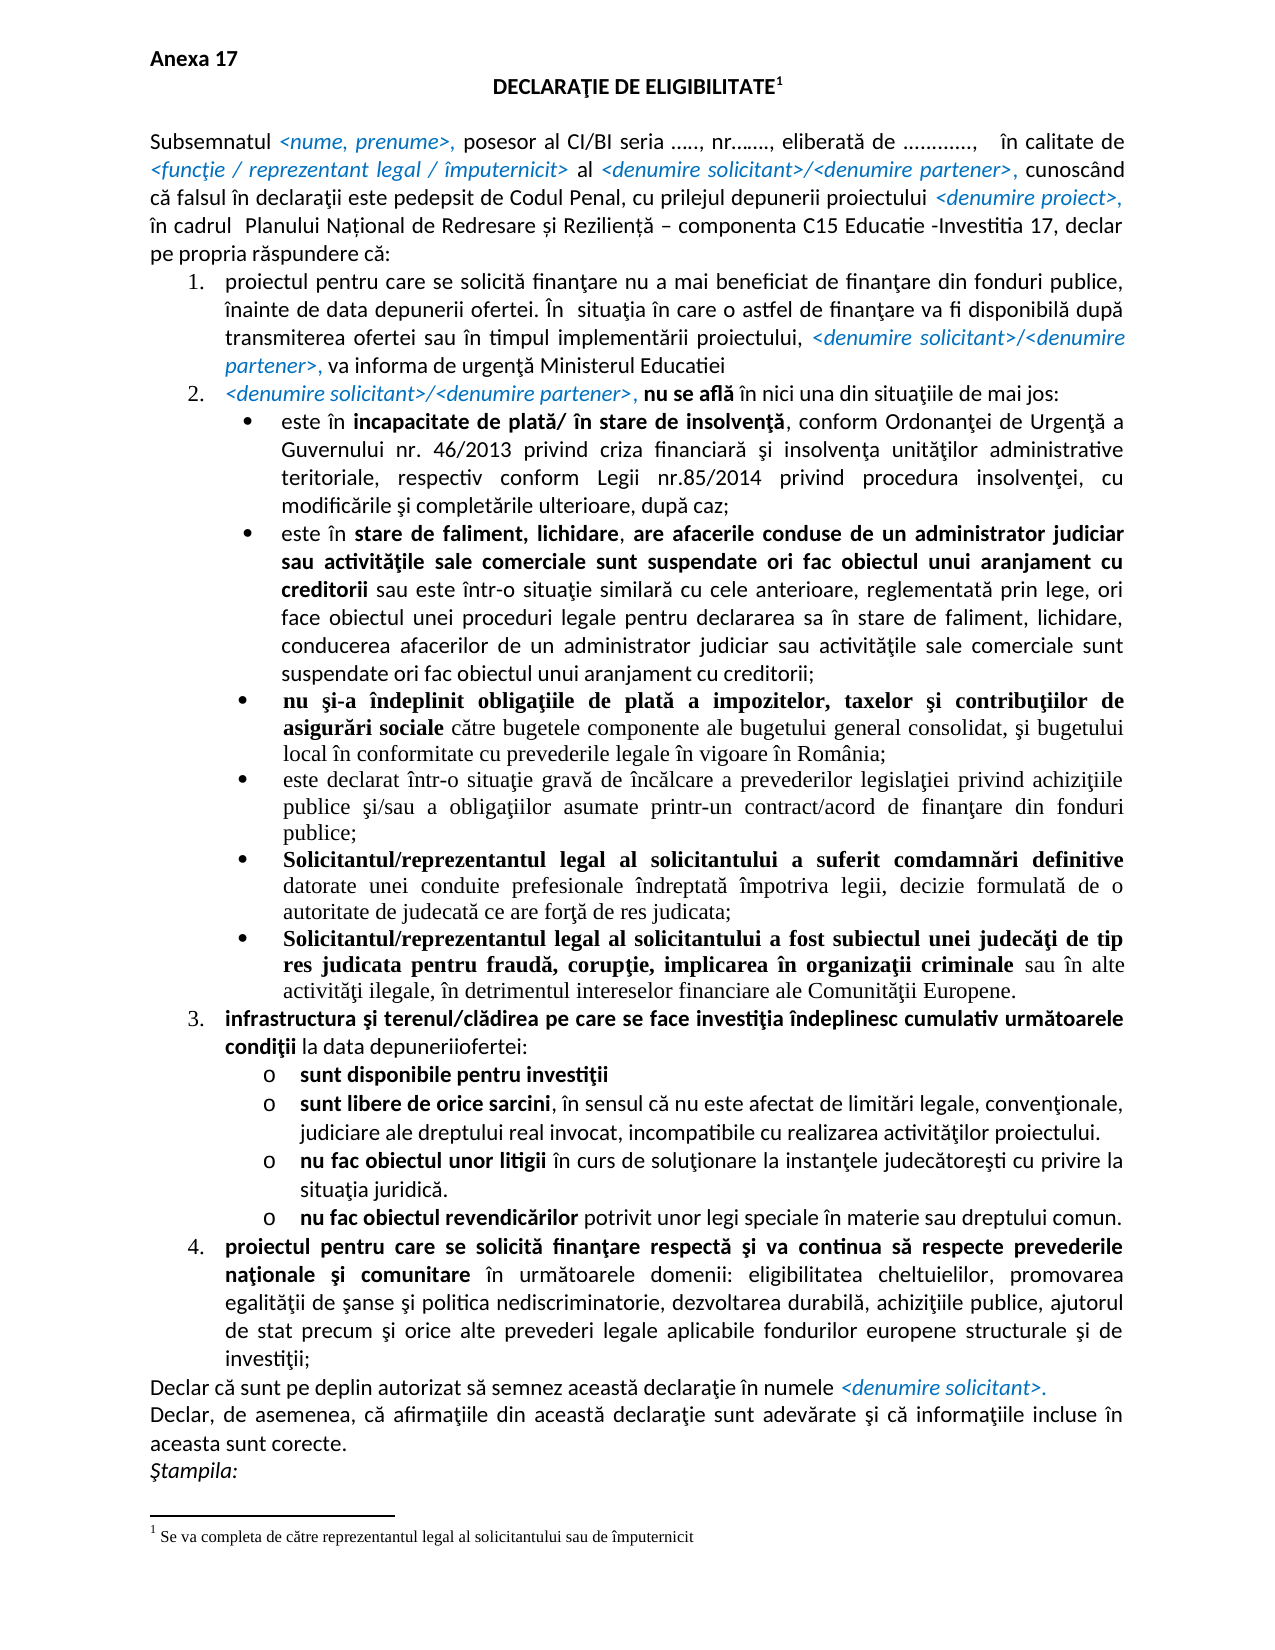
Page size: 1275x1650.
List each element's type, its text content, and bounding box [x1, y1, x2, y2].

list Solicitantul/reprezentantul legal al solicitantului a suferit comdamnări definitive datorate unei conduite prefesionale îndreptată împotriva legii, decizie formulată de o autoritate de judecată ce are forţă de res judicata; [239, 846, 1125, 925]
list este în incapacitate de plată/ în stare de insolvenţă, conform Ordonanţei de Urgenţă a Guvernului nr. 46/2013 privind criza financiară şi insolvenţa unităţilor administrative teritoriale, respectiv conform Legii nr.85/2014 privind procedura insolvenţei, cu modificările şi completările ulterioare, după caz; [244, 407, 1125, 519]
list nu fac obiectul revendicărilor potrivit unor legi speciale în materie sau dreptului comun. [262, 1203, 1125, 1232]
list sunt disponibile pentru investiţii [262, 1060, 1125, 1089]
list proiectul pentru care se solicită finanţare respectă şi va continua să respecte prevederile naţionale şi comunitare în următoarele domenii: eligibilitatea cheltuielilor, promovarea egalităţii de şanse şi politica nediscriminatorie, dezvoltarea durabilă, achiziţiile publice, ajutorul de stat precum şi orice alte prevederi legale aplicabile fondurilor europene structurale şi de investiţii; [187, 1232, 1125, 1373]
text DECLARAŢIE DE ELIGIBILITATE [150, 72, 1125, 100]
list sunt libere de orice sarcini, în sensul că nu este afectat de limitări legale, convenţionale, judiciare ale dreptului real invocat, incompatibile cu realizarea activităţilor proiectului. [262, 1089, 1125, 1146]
list nu fac obiectul unor litigii în curs de soluţionare la instanţele judecătoreşti cu privire la situaţia juridică. [262, 1146, 1125, 1203]
text Anexa 17 [150, 44, 1125, 72]
text Declar că sunt pe deplin autorizat să semnez această declaraţie în numele <denumire solicitant>. [150, 1373, 1125, 1401]
text Declar, de asemenea, că afirmaţiile din această declaraţie sunt adevărate şi că informaţiile incluse în aceasta sunt corecte. [150, 1401, 1125, 1457]
list este în stare de faliment, lichidare, are afacerile conduse de un administrator judiciar sau activităţile sale comerciale sunt suspendate ori fac obiectul unui aranjament cu creditorii sau este într-o situaţie similară cu cele anterioare, reglementată prin lege, ori face obiectul unei proceduri legale pentru declararea sa în stare de faliment, lichidare, conducerea afacerilor de un administrator judiciar sau activităţile sale comerciale sunt suspendate ori fac obiectul unui aranjament cu creditorii; [244, 519, 1125, 687]
list nu şi-a îndeplinit obligaţiile de plată a impozitelor, taxelor şi contribuţiilor de asigurări sociale către bugetele componente ale bugetului general consolidat, şi bugetului local în conformitate cu prevederile legale în vigoare în România; [239, 687, 1125, 767]
text Subsemnatul <nume, prenume>, posesor al CI/BI seria ….., nr……., eliberată de ............, în calitate de <funcţie / reprezentant legal / împuternicit> al <denumire solicitant>/<denumire partener>, cunoscând că falsul în declaraţii este pedepsit de Codul Penal, cu prilejul depunerii proiectului <denumire proiect>, în cadrul Planului Național de Redresare și Reziliență – componenta C15 Educatie -Investitia 17, declar pe propria răspundere că: [150, 127, 1125, 267]
list proiectul pentru care se solicită finanţare nu a mai beneficiat de finanţare din fonduri publice, înainte de data depunerii ofertei. În situaţia în care o astfel de finanţare va fi disponibilă după transmiterea ofertei sau în timpul implementării proiectului, <denumire solicitant>/<denumire partener>, va informa de urgenţă Ministerul Educatiei [187, 267, 1125, 379]
list infrastructura şi terenul/clădirea pe care se face investiţia îndeplinesc cumulativ următoarele condiţii la data depuneriiofertei: [187, 1004, 1125, 1060]
text Ştampila: [150, 1457, 1125, 1485]
list <denumire solicitant>/<denumire partener>, nu se află în nici una din situaţiile de mai jos: [187, 379, 1125, 407]
list Solicitantul/reprezentantul legal al solicitantului a fost subiectul unei judecăţi de tip res judicata pentru fraudă, corupţie, implicarea în organizaţii criminale sau în alte activităţi ilegale, în detrimentul intereselor financiare ale Comunităţii Europene. [239, 925, 1125, 1004]
list este declarat într-o situaţie gravă de încălcare a prevederilor legislaţiei privind achiziţiile publice şi/sau a obligaţiilor asumate printr-un contract/acord de finanţare din fonduri publice; [239, 767, 1125, 846]
